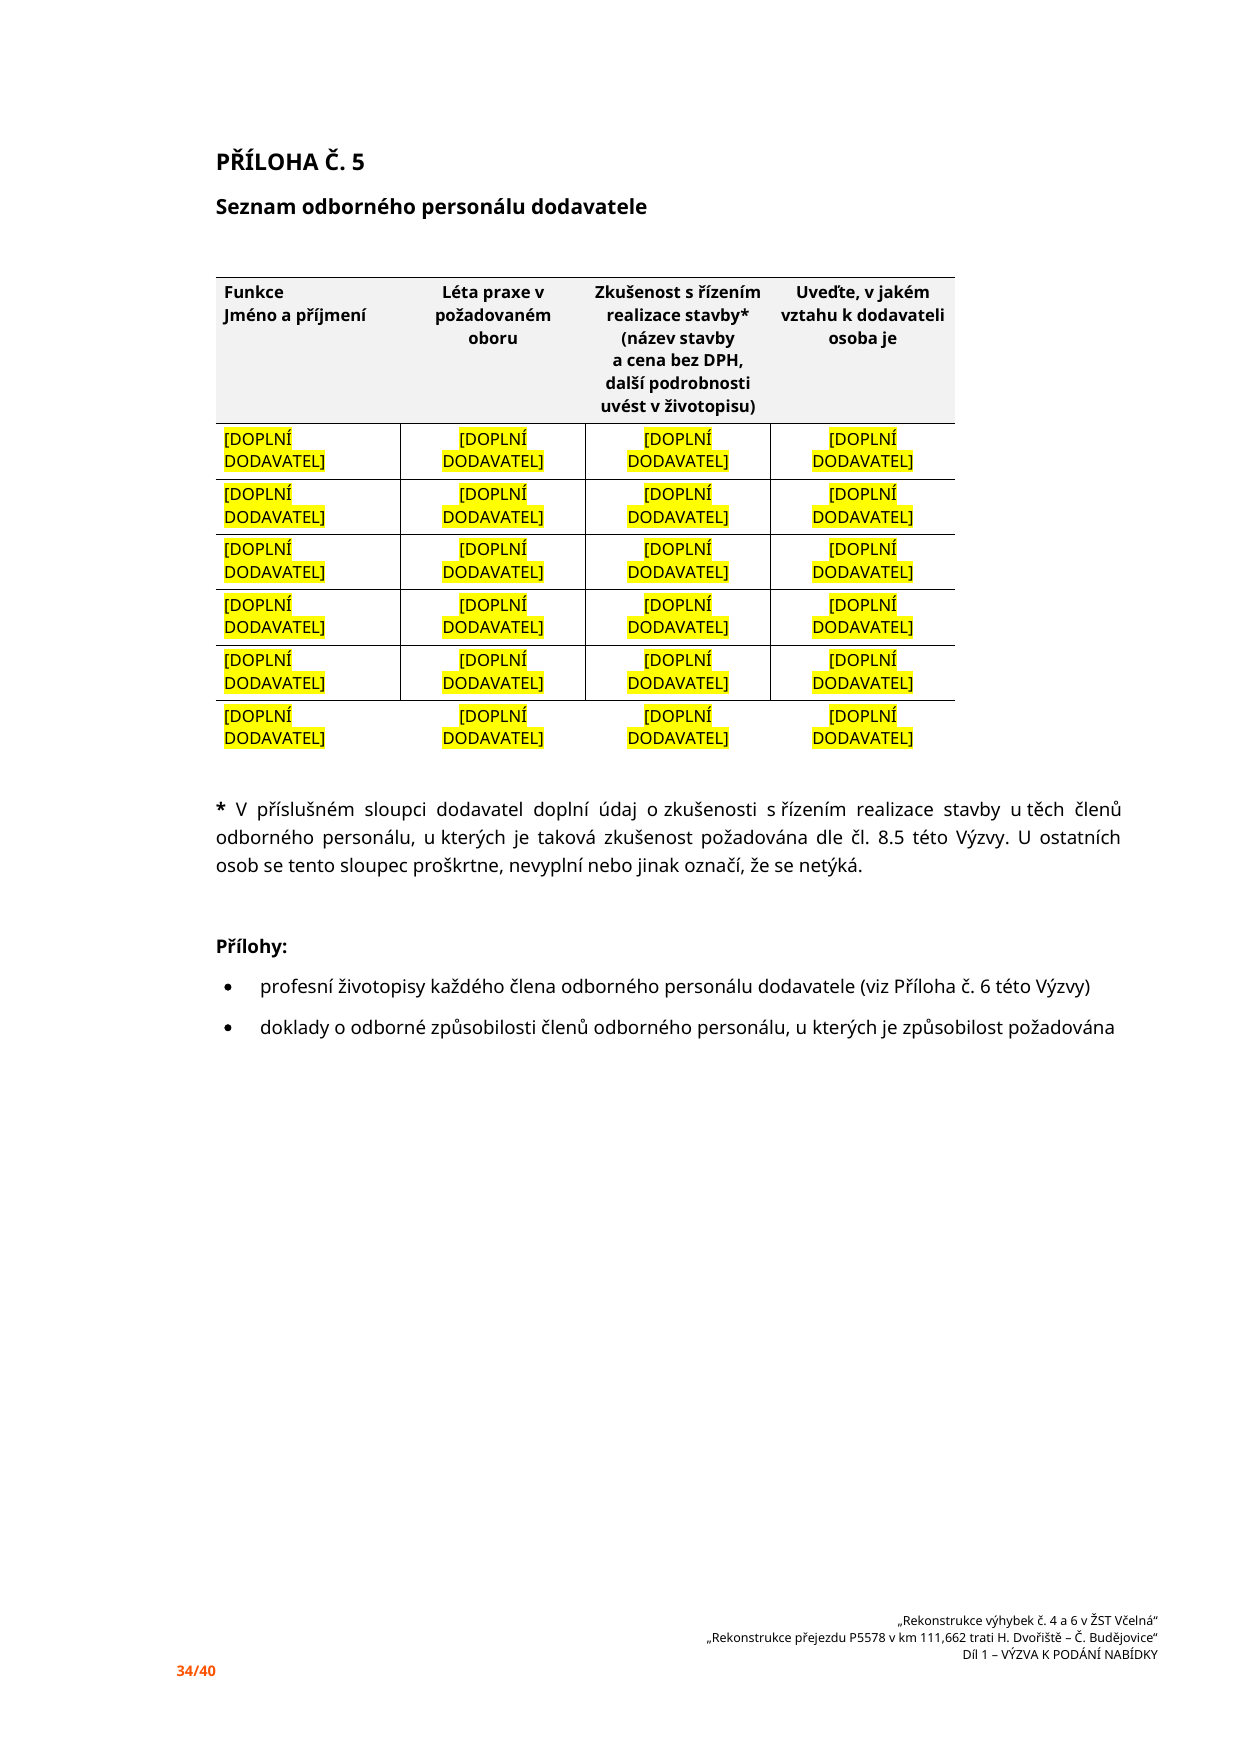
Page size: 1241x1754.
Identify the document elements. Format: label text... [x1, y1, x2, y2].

table_cell [DOPLNÍ DODAVATEL] [401, 590, 585, 645]
table_header Funkce Jméno a příjmení [216, 278, 401, 423]
table_cell [DOPLNÍ DODAVATEL] [771, 424, 955, 478]
table_cell [DOPLNÍ DODAVATEL] [401, 480, 585, 534]
table_cell [DOPLNÍ DODAVATEL] [586, 424, 770, 478]
table_cell [DOPLNÍ DODAVATEL] [401, 701, 585, 756]
table_cell [DOPLNÍ DODAVATEL] [216, 646, 400, 700]
table_cell [DOPLNÍ DODAVATEL] [401, 424, 585, 478]
table_cell [DOPLNÍ DODAVATEL] [401, 535, 585, 589]
table_cell [DOPLNÍ DODAVATEL] [216, 480, 400, 534]
table_cell [DOPLNÍ DODAVATEL] [770, 701, 955, 756]
table_header Zkušenost s řízením realizace stavby* (název stavby a cena bez DPH, další podrobnosti uvést v životopisu) [585, 278, 770, 423]
table_cell [DOPLNÍ DODAVATEL] [771, 646, 955, 700]
table_header Léta praxe v požadovaném oboru [401, 278, 585, 423]
table_cell [DOPLNÍ DODAVATEL] [216, 590, 400, 645]
table_header Uveďte, v jakém vztahu k dodavateli osoba je [770, 278, 955, 423]
text Přílohy: [216, 933, 1122, 959]
table_cell [DOPLNÍ DODAVATEL] [216, 424, 400, 478]
table_cell [DOPLNÍ DODAVATEL] [585, 701, 770, 756]
text doklady o odborné způsobilosti členů odborného personálu, u kterých je způsobilost požadována [224, 1014, 1122, 1040]
table_cell [DOPLNÍ DODAVATEL] [771, 535, 955, 589]
text Příloha č. 5 [216, 146, 1122, 177]
table_cell [DOPLNÍ DODAVATEL] [586, 535, 770, 589]
table_cell [DOPLNÍ DODAVATEL] [586, 590, 770, 645]
table_cell [DOPLNÍ DODAVATEL] [586, 480, 770, 534]
table_cell [DOPLNÍ DODAVATEL] [586, 646, 770, 700]
table_cell [DOPLNÍ DODAVATEL] [216, 701, 401, 756]
table_cell [DOPLNÍ DODAVATEL] [216, 535, 400, 589]
table_cell [DOPLNÍ DODAVATEL] [401, 646, 585, 700]
table_cell [DOPLNÍ DODAVATEL] [771, 590, 955, 645]
text * V příslušném sloupci dodavatel doplní údaj o zkušenosti s řízením realizace stavby u těch členů odborného personálu, u kterých je taková zkušenost požadována dle čl. 8.5 této Výzvy. U ostatních osob se tento sloupec proškrtne, nevyplní nebo jinak označí, že se netýká. [216, 796, 1122, 878]
table_cell [DOPLNÍ DODAVATEL] [771, 480, 955, 534]
text Seznam odborného personálu dodavatele [216, 192, 1122, 221]
text profesní životopisy každého člena odborného personálu dodavatele (viz Příloha č. 6 této Výzvy) [224, 974, 1122, 999]
